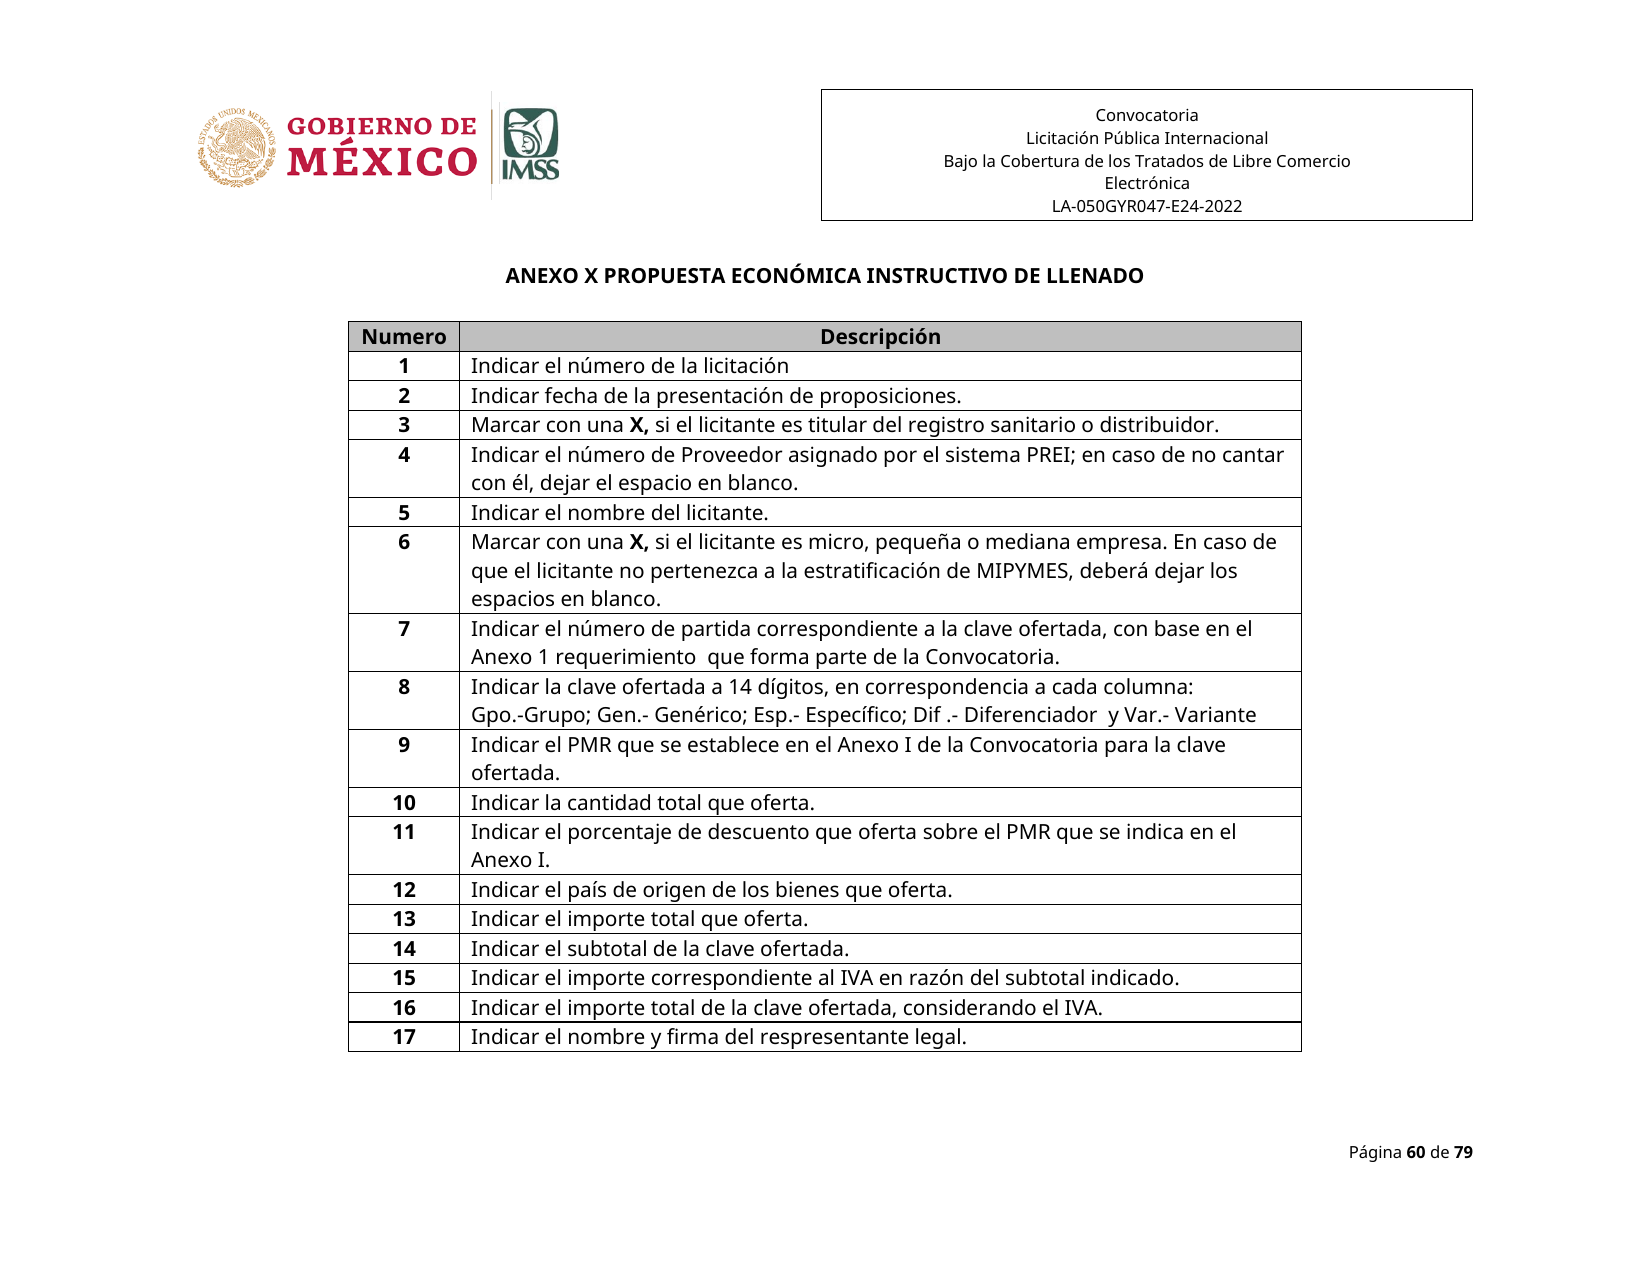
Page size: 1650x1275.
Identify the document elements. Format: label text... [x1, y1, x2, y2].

table_header Numero [349, 322, 459, 351]
table_cell 2 [349, 381, 459, 409]
table_cell Indicar el nombre y firma del respresentante legal. [460, 1023, 1301, 1051]
table_cell 9 [349, 730, 459, 787]
table_cell Indicar el subtotal de la clave ofertada. [460, 934, 1301, 962]
table_cell 13 [349, 905, 459, 933]
table_cell 7 [349, 614, 459, 671]
table_cell 15 [349, 964, 459, 992]
table_cell Indicar el importe correspondiente al IVA en razón del subtotal indicado. [460, 964, 1301, 992]
table_cell Indicar el importe total de la clave ofertada, considerando el IVA. [460, 993, 1301, 1021]
table_cell 1 [349, 352, 459, 380]
table_cell Indicar el número de la licitación [460, 352, 1301, 380]
table_cell Indicar fecha de la presentación de proposiciones. [460, 381, 1301, 409]
table_cell Indicar el número de Proveedor asignado por el sistema PREI; en caso de no cantar con él, dejar el espacio en blanco. [460, 440, 1301, 497]
table_cell Indicar el nombre del licitante. [460, 498, 1301, 526]
table_cell Indicar el porcentaje de descuento que oferta sobre el PMR que se indica en el Anexo I. [460, 817, 1301, 874]
text ANEXO X PROPUESTA ECONÓMICA INSTRUCTIVO DE LLENADO [177, 261, 1473, 290]
table_cell 16 [349, 993, 459, 1021]
table_cell Marcar con una X, si el licitante es micro, pequeña o mediana empresa. En caso de que el licitante no pertenezca a la estratificación de MIPYMES, deberá dejar los espacios en blanco. [460, 527, 1301, 613]
table_cell Indicar el PMR que se establece en el Anexo I de la Convocatoria para la clave ofertada. [460, 730, 1301, 787]
table_cell Marcar con una X, si el licitante es titular del registro sanitario o distribuidor. [460, 411, 1301, 439]
table_cell Indicar la cantidad total que oferta. [460, 788, 1301, 816]
table_cell 17 [349, 1023, 459, 1051]
table_cell 4 [349, 440, 459, 497]
table_cell 3 [349, 411, 459, 439]
table_cell 5 [349, 498, 459, 526]
table_header Descripción [460, 322, 1301, 351]
table_cell Indicar el número de partida correspondiente a la clave ofertada, con base en el Anexo 1 requerimiento que forma parte de la Convocatoria. [460, 614, 1301, 671]
table_cell 8 [349, 672, 459, 729]
picture [188, 91, 560, 200]
table_cell 11 [349, 817, 459, 874]
table_cell Indicar la clave ofertada a 14 dígitos, en correspondencia a cada columna: Gpo.-Grupo; Gen.- Genérico; Esp.- Específico; Dif .- Diferenciador y Var.- Variante [460, 672, 1301, 729]
table_cell Indicar el país de origen de los bienes que oferta. [460, 875, 1301, 903]
table_cell 6 [349, 527, 459, 613]
table_cell Indicar el importe total que oferta. [460, 905, 1301, 933]
table_cell 10 [349, 788, 459, 816]
table_cell 12 [349, 875, 459, 903]
table_cell 14 [349, 934, 459, 962]
